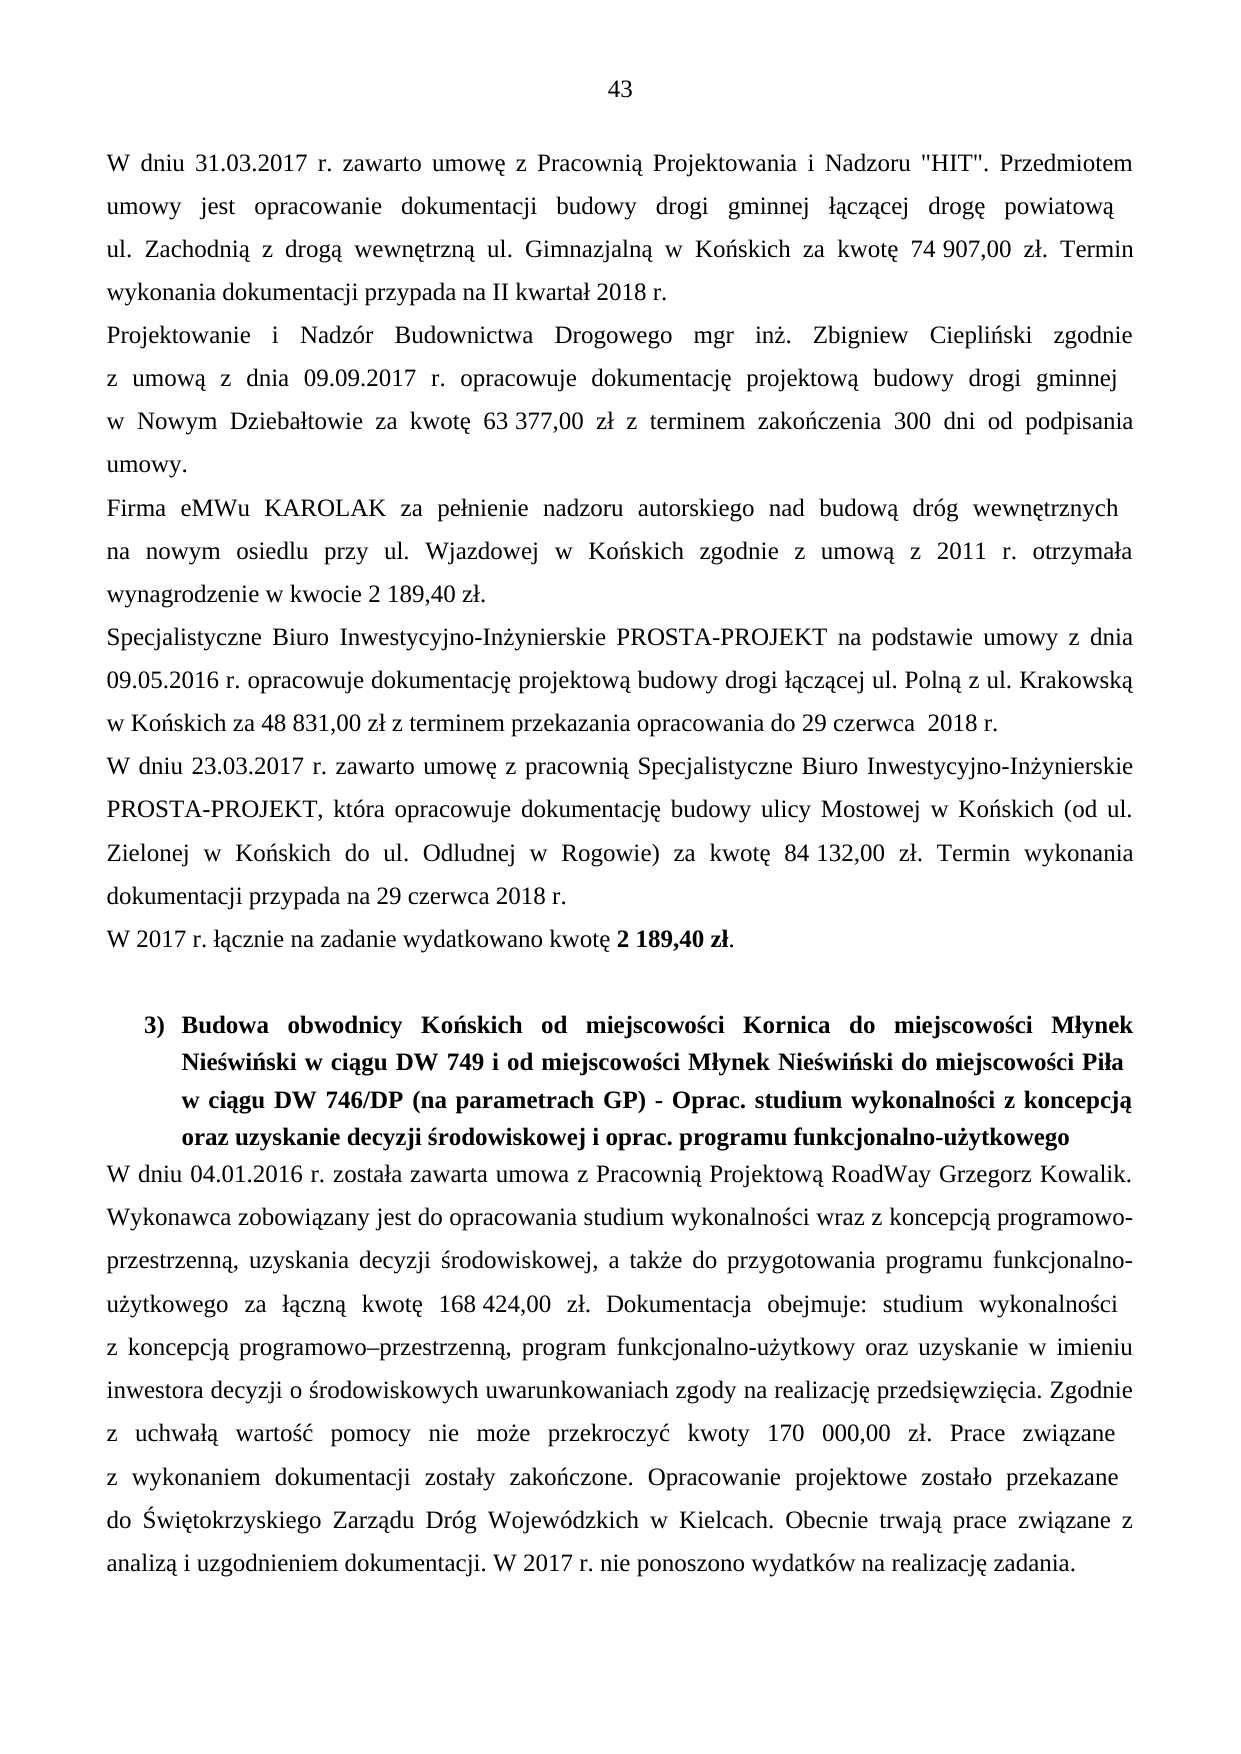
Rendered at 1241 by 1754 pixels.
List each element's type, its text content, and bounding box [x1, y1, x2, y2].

list W dniu 23.03.2017 r. zawarto umowę z pracownią Specjalistyczne Biuro Inwestycyjno-Inżynierskie PROSTA-PROJEKT, która opracowuje dokumentację budowy ulicy Mostowej w Końskich (od ul. Zielonej w Końskich do ul. Odludnej w Rogowie) za kwotę 84 132,00 zł. Termin wykonania dokumentacji przypada na 29 czerwca 2018 r. [106, 751, 1134, 909]
list W dniu 04.01.2016 r. została zawarta umowa z Pracownią Projektową RoadWay Grzegorz Kowalik. Wykonawca zobowiązany jest do opracowania studium wykonalności wraz z koncepcją programowo-przestrzenną, uzyskania decyzji środowiskowej, a także do przygotowania programu funkcjonalno-użytkowego za łączną kwotę 168 424,00 zł. Dokumentacja obejmuje: studium wykonalności z koncepcją programowo–przestrzenną, program funkcjonalno-użytkowy oraz uzyskanie w imieniu inwestora decyzji o środowiskowych uwarunkowaniach zgody na realizację przedsięwzięcia. Zgodnie z uchwałą wartość pomocy nie może przekroczyć kwoty 170 000,00 zł. Prace związane z wykonaniem dokumentacji zostały zakończone. Opracowanie projektowe zostało przekazane do Świętokrzyskiego Zarządu Dróg Wojewódzkich w Kielcach. Obecnie trwają prace związane z analizą i uzgodnieniem dokumentacji. W 2017 r. nie ponoszono wydatków na realizację zadania. [106, 1159, 1134, 1577]
list W 2017 r. łącznie na zadanie wydatkowano kwotę 2 189,40 zł. [106, 924, 1134, 953]
list Budowa obwodnicy Końskich od miejscowości Kornica do miejscowości Młynek Nieświński w ciągu DW 749 i od miejscowości Młynek Nieświński do miejscowości Piła w ciągu DW 746/DP (na parametrach GP) - Oprac. studium wykonalności z koncepcją oraz uzyskanie decyzji środowiskowej i oprac. programu funkcjonalno-użytkowego [144, 1010, 1134, 1151]
text W dniu 31.03.2017 r. zawarto umowę z Pracownią Projektowania i Nadzoru "HIT". Przedmiotem umowy jest opracowanie dokumentacji budowy drogi gminnej łączącej drogę powiatową ul. Zachodnią z drogą wewnętrzną ul. Gimnazjalną w Końskich za kwotę 74 907,00 zł. Termin wykonania dokumentacji przypada na II kwartał 2018 r. [106, 148, 1134, 306]
text Projektowanie i Nadzór Budownictwa Drogowego mgr inż. Zbigniew Ciepliński zgodnie z umową z dnia 09.09.2017 r. opracowuje dokumentację projektową budowy drogi gminnej w Nowym Dziebałtowie za kwotę 63 377,00 zł z terminem zakończenia 300 dni od podpisania umowy. [106, 320, 1134, 478]
list Specjalistyczne Biuro Inwestycyjno-Inżynierskie PROSTA-PROJEKT na podstawie umowy z dnia 09.05.2016 r. opracowuje dokumentację projektową budowy drogi łączącej ul. Polną z ul. Krakowską w Końskich za 48 831,00 zł z terminem przekazania opracowania do 29 czerwca 2018 r. [106, 622, 1134, 737]
list Firma eMWu KAROLAK za pełnienie nadzoru autorskiego nad budową dróg wewnętrznych na nowym osiedlu przy ul. Wjazdowej w Końskich zgodnie z umową z 2011 r. otrzymała wynagrodzenie w kwocie 2 189,40 zł. [106, 493, 1134, 608]
